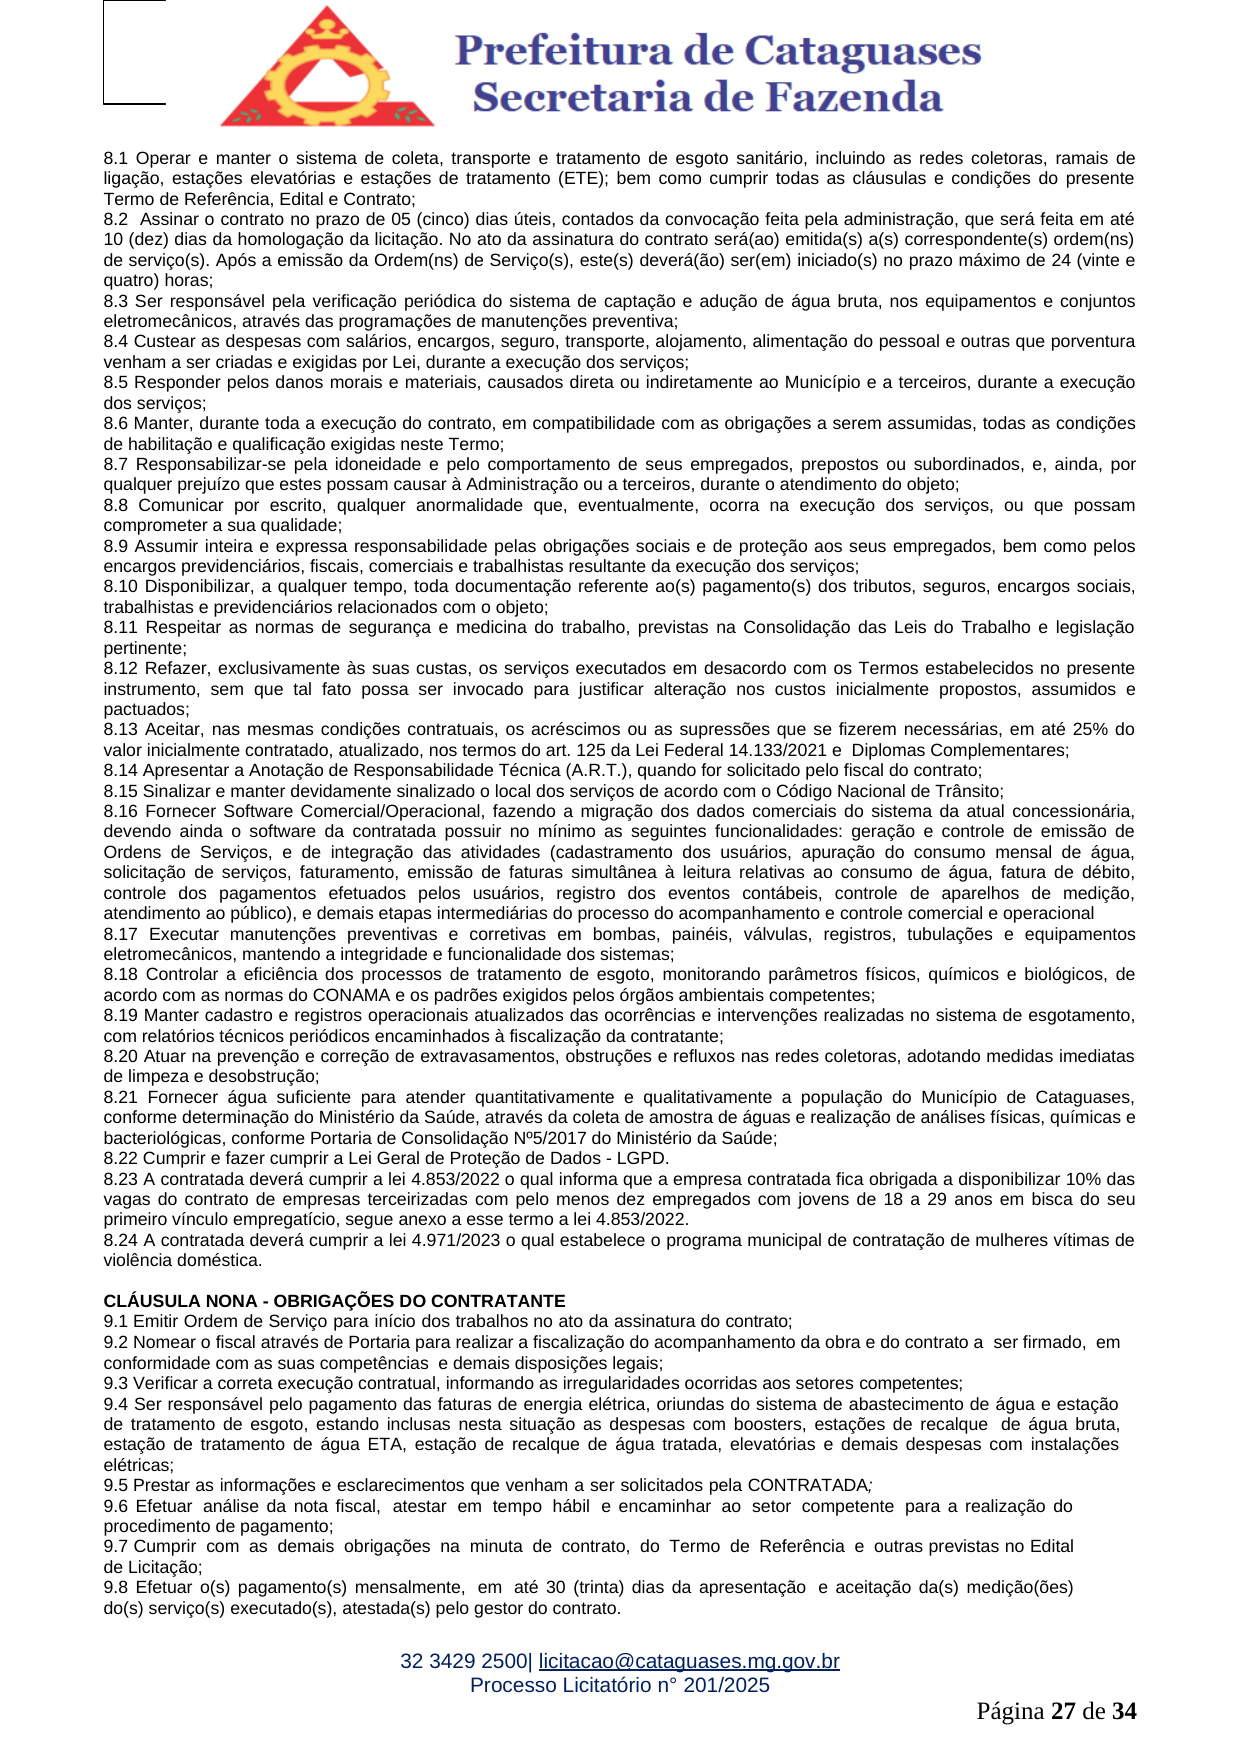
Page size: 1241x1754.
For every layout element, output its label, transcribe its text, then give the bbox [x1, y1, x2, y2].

list 9.4 Ser responsável pelo pagamento das faturas de energia elétrica, oriundas do sistema de abastecimento de água e estação de tratamento de esgoto, estando inclusas nesta situação as despesas com boosters, estações de recalque de água bruta, estação de tratamento de água ETA, estação de recalque de água tratada, elevatórias e demais despesas com instalações elétricas; [103, 1393, 1121, 1475]
text 8.20 Atuar na prevenção e correção de extravasamentos, obstruções e refluxos nas redes coletoras, adotando medidas imediatas de limpeza e desobstrução; [103, 1046, 1137, 1087]
text 8.12 Refazer, exclusivamente às suas custas, os serviços executados em desacordo com os Termos estabelecidos no presente instrumento, sem que tal fato possa ser invocado para justificar alteração nos custos inicialmente propostos, assumidos e pactuados; [103, 658, 1137, 719]
text 8.21 Fornecer água suficiente para atender quantitativamente e qualitativamente a população do Município de Cataguases, conforme determinação do Ministério da Saúde, através da coleta de amostra de águas e realização de análises físicas, químicas e bacteriológicas, conforme Portaria de Consolidação Nº5/2017 do Ministério da Saúde; [103, 1087, 1137, 1148]
text 8.16 Fornecer Software Comercial/Operacional, fazendo a migração dos dados comerciais do sistema da atual concessionária, devendo ainda o software da contratada possuir no mínimo as seguintes funcionalidades: geração e controle de emissão de Ordens de Serviços, e de integração das atividades (cadastramento dos usuários, apuração do consumo mensal de água, solicitação de serviços, faturamento, emissão de faturas simultânea à leitura relativas ao consumo de água, fatura de débito, controle dos pagamentos efetuados pelos usuários, registro dos eventos contábeis, controle de aparelhos de medição, atendimento ao público), e demais etapas intermediárias do processo do acompanhamento e controle comercial e operacional [103, 801, 1137, 923]
list 9.8 Efetuar o(s) pagamento(s) mensalmente, em até 30 (trinta) dias da apresentação e aceitação da(s) medição(ões) do(s) serviço(s) executado(s), atestada(s) pelo gestor do contrato. [103, 1577, 1074, 1618]
list 9.6 Efetuar análise da nota fiscal, atestar em tempo hábil e encaminhar ao setor competente para a realização do procedimento de pagamento; [103, 1495, 1074, 1536]
text 8.7 Responsabilizar-se pela idoneidade e pelo comportamento de seus empregados, prepostos ou subordinados, e, ainda, por qualquer prejuízo que estes possam causar à Administração ou a terceiros, durante o atendimento do objeto; [103, 454, 1137, 494]
text 8.3 Ser responsável pela verificação periódica do sistema de captação e adução de água bruta, nos equipamentos e conjuntos eletromecânicos, através das programações de manutenções preventiva; [103, 290, 1137, 331]
text 8.23 A contratada deverá cumprir a lei 4.853/2022 o qual informa que a empresa contratada fica obrigada a disponibilizar 10% das vagas do contrato de empresas terceirizadas com pelo menos dez empregados com jovens de 18 a 29 anos em bisca do seu primeiro vínculo empregatício, segue anexo a esse termo a lei 4.853/2022. [103, 1168, 1137, 1229]
text 8.18 Controlar a eficiência dos processos de tratamento de esgoto, monitorando parâmetros físicos, químicos e biológicos, de acordo com as normas do CONAMA e os padrões exigidos pelos órgãos ambientais competentes; [103, 964, 1137, 1005]
text 8.10 Disponibilizar, a qualquer tempo, toda documentação referente ao(s) pagamento(s) dos tributos, seguros, encargos sociais, trabalhistas e previdenciários relacionados com o objeto; [103, 576, 1137, 617]
list 9.7 Cumprir com as demais obrigações na minuta de contrato, do Termo de Referência e outras previstas no Edital de Licitação; [103, 1536, 1074, 1577]
text 8.19 Manter cadastro e registros operacionais atualizados das ocorrências e intervenções realizadas no sistema de esgotamento, com relatórios técnicos periódicos encaminhados à fiscalização da contratante; [103, 1005, 1137, 1046]
list 9.3 Verificar a correta execução contratual, informando as irregularidades ocorridas aos setores competentes; [103, 1373, 1121, 1393]
text 8.17 Executar manutenções preventivas e corretivas em bombas, painéis, válvulas, registros, tubulações e equipamentos eletromecânicos, mantendo a integridade e funcionalidade dos sistemas; [103, 923, 1137, 964]
list 9.5 Prestar as informações e esclarecimentos que venham a ser solicitados pela CONTRATADA; [103, 1475, 1121, 1495]
text 8.2 Assinar o contrato no prazo de 05 (cinco) dias úteis, contados da convocação feita pela administração, que será feita em até 10 (dez) dias da homologação da licitação. No ato da assinatura do contrato será(ao) emitida(s) a(s) correspondente(s) ordem(ns) de serviço(s). Após a emissão da Ordem(ns) de Serviço(s), este(s) deverá(ão) ser(em) iniciado(s) no prazo máximo de 24 (vinte e quatro) horas; [103, 209, 1137, 290]
subtitle 8.24 A contratada deverá cumprir a lei 4.971/2023 o qual estabelece o programa municipal de contratação de mulheres vítimas de violência doméstica. [103, 1229, 1137, 1270]
text 8.6 Manter, durante toda a execução do contrato, em compatibilidade com as obrigações a serem assumidas, todas as condições de habilitação e qualificação exigidas neste Termo; [103, 413, 1137, 454]
text 8.14 Apresentar a Anotação de Responsabilidade Técnica (A.R.T.), quando for solicitado pelo fiscal do contrato; [103, 760, 1137, 780]
list 9.2 Nomear o fiscal através de Portaria para realizar a fiscalização do acompanhamento da obra e do contrato a ser firmado, em conformidade com as suas competências e demais disposições legais; [103, 1332, 1121, 1373]
text 8.4 Custear as despesas com salários, encargos, seguro, transporte, alojamento, alimentação do pessoal e outras que porventura venham a ser criadas e exigidas por Lei, durante a execução dos serviços; [103, 331, 1137, 372]
text 8.13 Aceitar, nas mesmas condições contratuais, os acréscimos ou as supressões que se fizerem necessárias, em até 25% do valor inicialmente contratado, atualizado, nos termos do art. 125 da Lei Federal 14.133/2021 e Diplomas Complementares; [103, 719, 1137, 760]
text 8.8 Comunicar por escrito, qualquer anormalidade que, eventualmente, ocorra na execução dos serviços, ou que possam comprometer a sua qualidade; [103, 494, 1137, 535]
text 8.22 Cumprir e fazer cumprir a Lei Geral de Proteção de Dados - LGPD. [103, 1148, 1137, 1168]
picture [165, 0, 1075, 148]
text 8.9 Assumir inteira e expressa responsabilidade pelas obrigações sociais e de proteção aos seus empregados, bem como pelos encargos previdenciários, fiscais, comerciais e trabalhistas resultante da execução dos serviços; [103, 535, 1137, 576]
text 8.1 Operar e manter o sistema de coleta, transporte e tratamento de esgoto sanitário, incluindo as redes coletoras, ramais de ligação, estações elevatórias e estações de tratamento (ETE); bem como cumprir todas as cláusulas e condições do presente Termo de Referência, Edital e Contrato; [103, 147, 1137, 209]
text 9.1 Emitir Ordem de Serviço para início dos trabalhos no ato da assinatura do contrato; [103, 1311, 1121, 1332]
list CLÁUSULA NONA - OBRIGAÇÕES DO CONTRATANTE [103, 1291, 1137, 1311]
text 8.15 Sinalizar e manter devidamente sinalizado o local dos serviços de acordo com o Código Nacional de Trânsito; [103, 780, 1137, 801]
text 8.5 Responder pelos danos morais e materiais, causados direta ou indiretamente ao Município e a terceiros, durante a execução dos serviços; [103, 372, 1137, 413]
text 8.11 Respeitar as normas de segurança e medicina do trabalho, previstas na Consolidação das Leis do Trabalho e legislação pertinente; [103, 617, 1137, 658]
